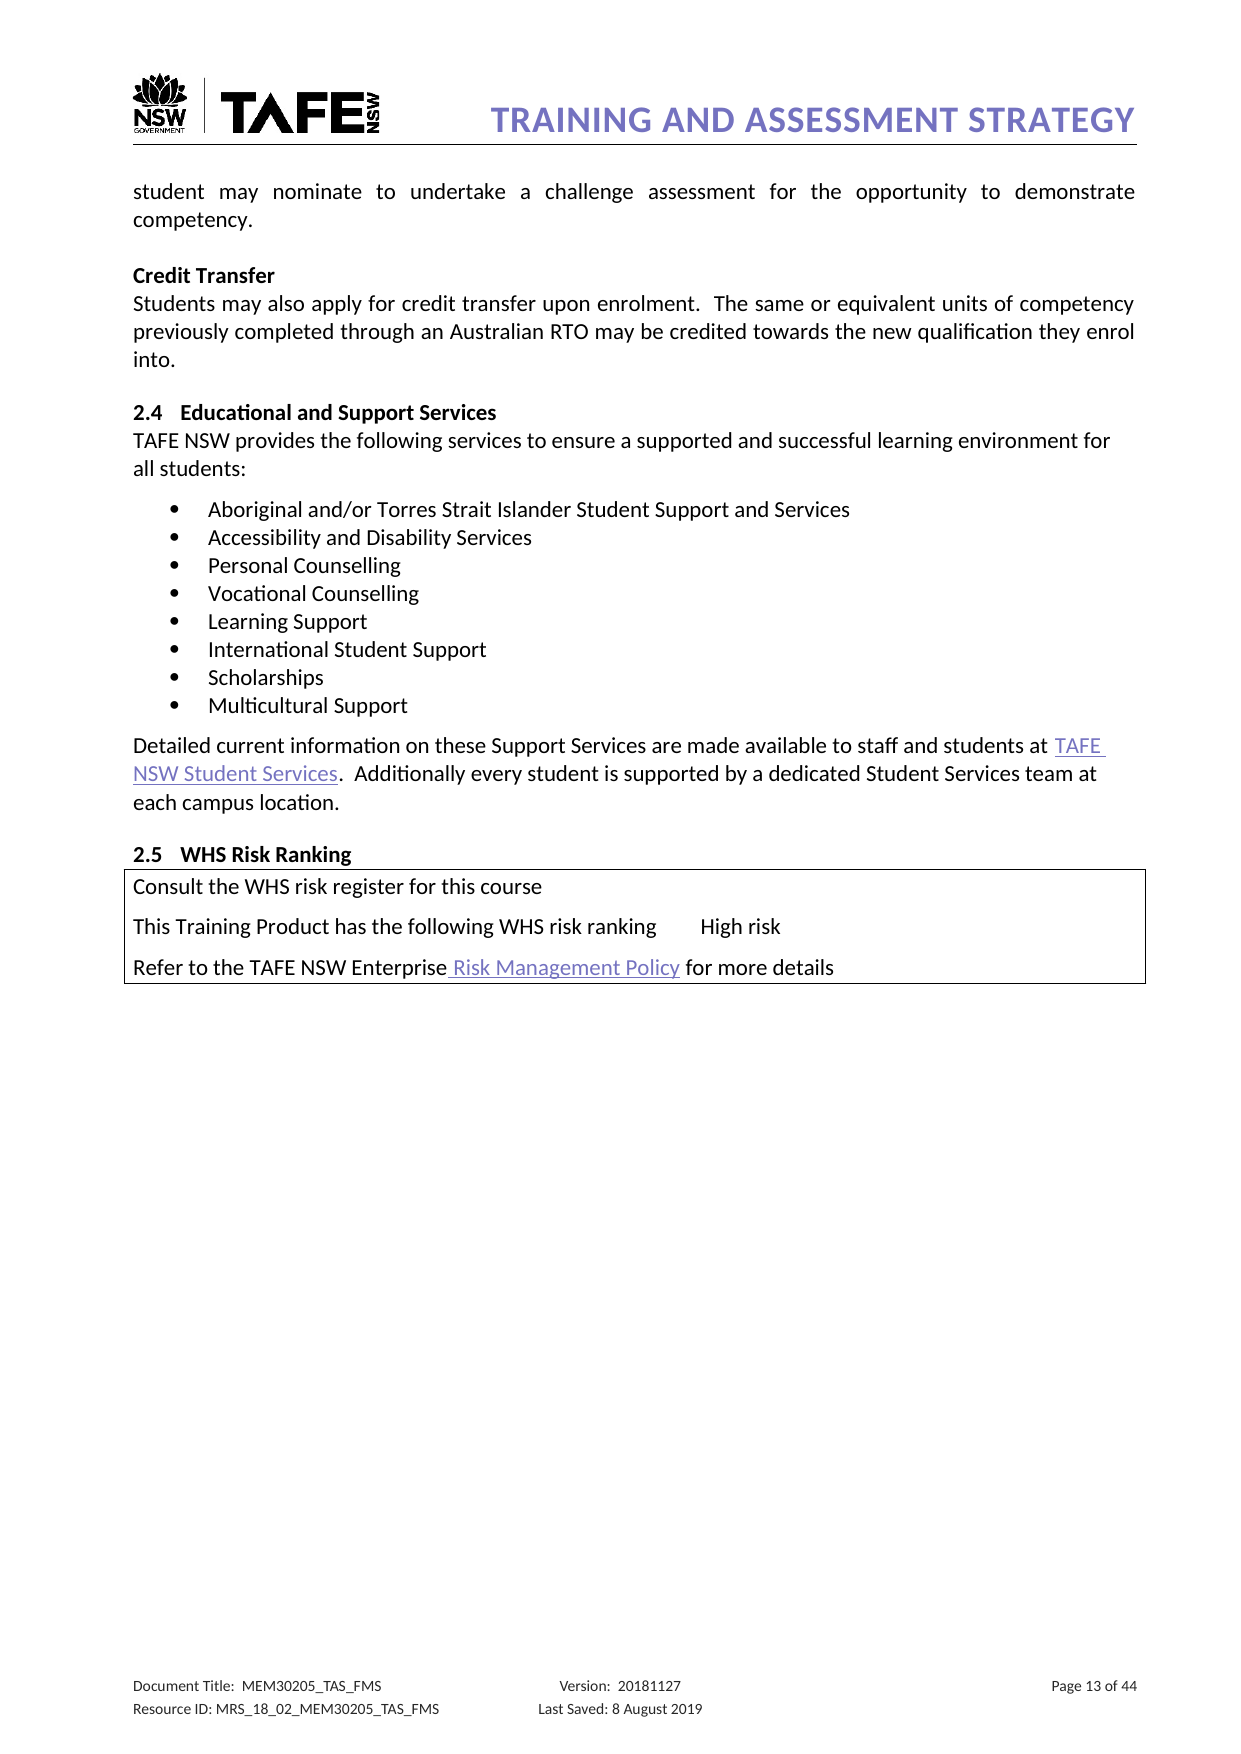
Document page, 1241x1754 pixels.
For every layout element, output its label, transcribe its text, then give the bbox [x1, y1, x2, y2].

list Scholarships [170, 663, 1137, 691]
list Vocational Counselling [170, 579, 1137, 607]
list Learning Support [170, 607, 1137, 635]
text Detailed current information on these Support Services are made available to staff and students at TAFE NSW Student Services. Additionally every student is supported by a dedicated Student Services team at each campus location. [133, 732, 1137, 816]
list Accessibility and Disability Services [170, 523, 1137, 551]
text TAFE NSW provides the following services to ensure a supported and successful learning environment for all students: [133, 426, 1137, 482]
text Students may also apply for credit transfer upon enrolment. The same or equivalent units of competency previously completed through an Australian RTO may be credited towards the new qualification they enrol into. [133, 289, 1137, 373]
text Refer to the TAFE NSW Enterprise Risk Management Policy for more details [125, 950, 1145, 983]
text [133, 177, 1137, 233]
list Multicultural Support [170, 691, 1137, 719]
list Aboriginal and/or Torres Strait Islander Student Support and Services [170, 495, 1137, 523]
subtitle 2.4 Educational and Support Services [133, 398, 1137, 426]
list International Student Support [170, 635, 1137, 663]
subtitle 2.5 WHS Risk Ranking [133, 841, 1137, 869]
list Personal Counselling [170, 551, 1137, 579]
text Credit Transfer [133, 261, 1137, 289]
picture [132, 73, 380, 133]
text This Training Product has the following WHS risk ranking [125, 909, 1145, 940]
text Consult the WHS risk register for this course [125, 870, 1145, 900]
